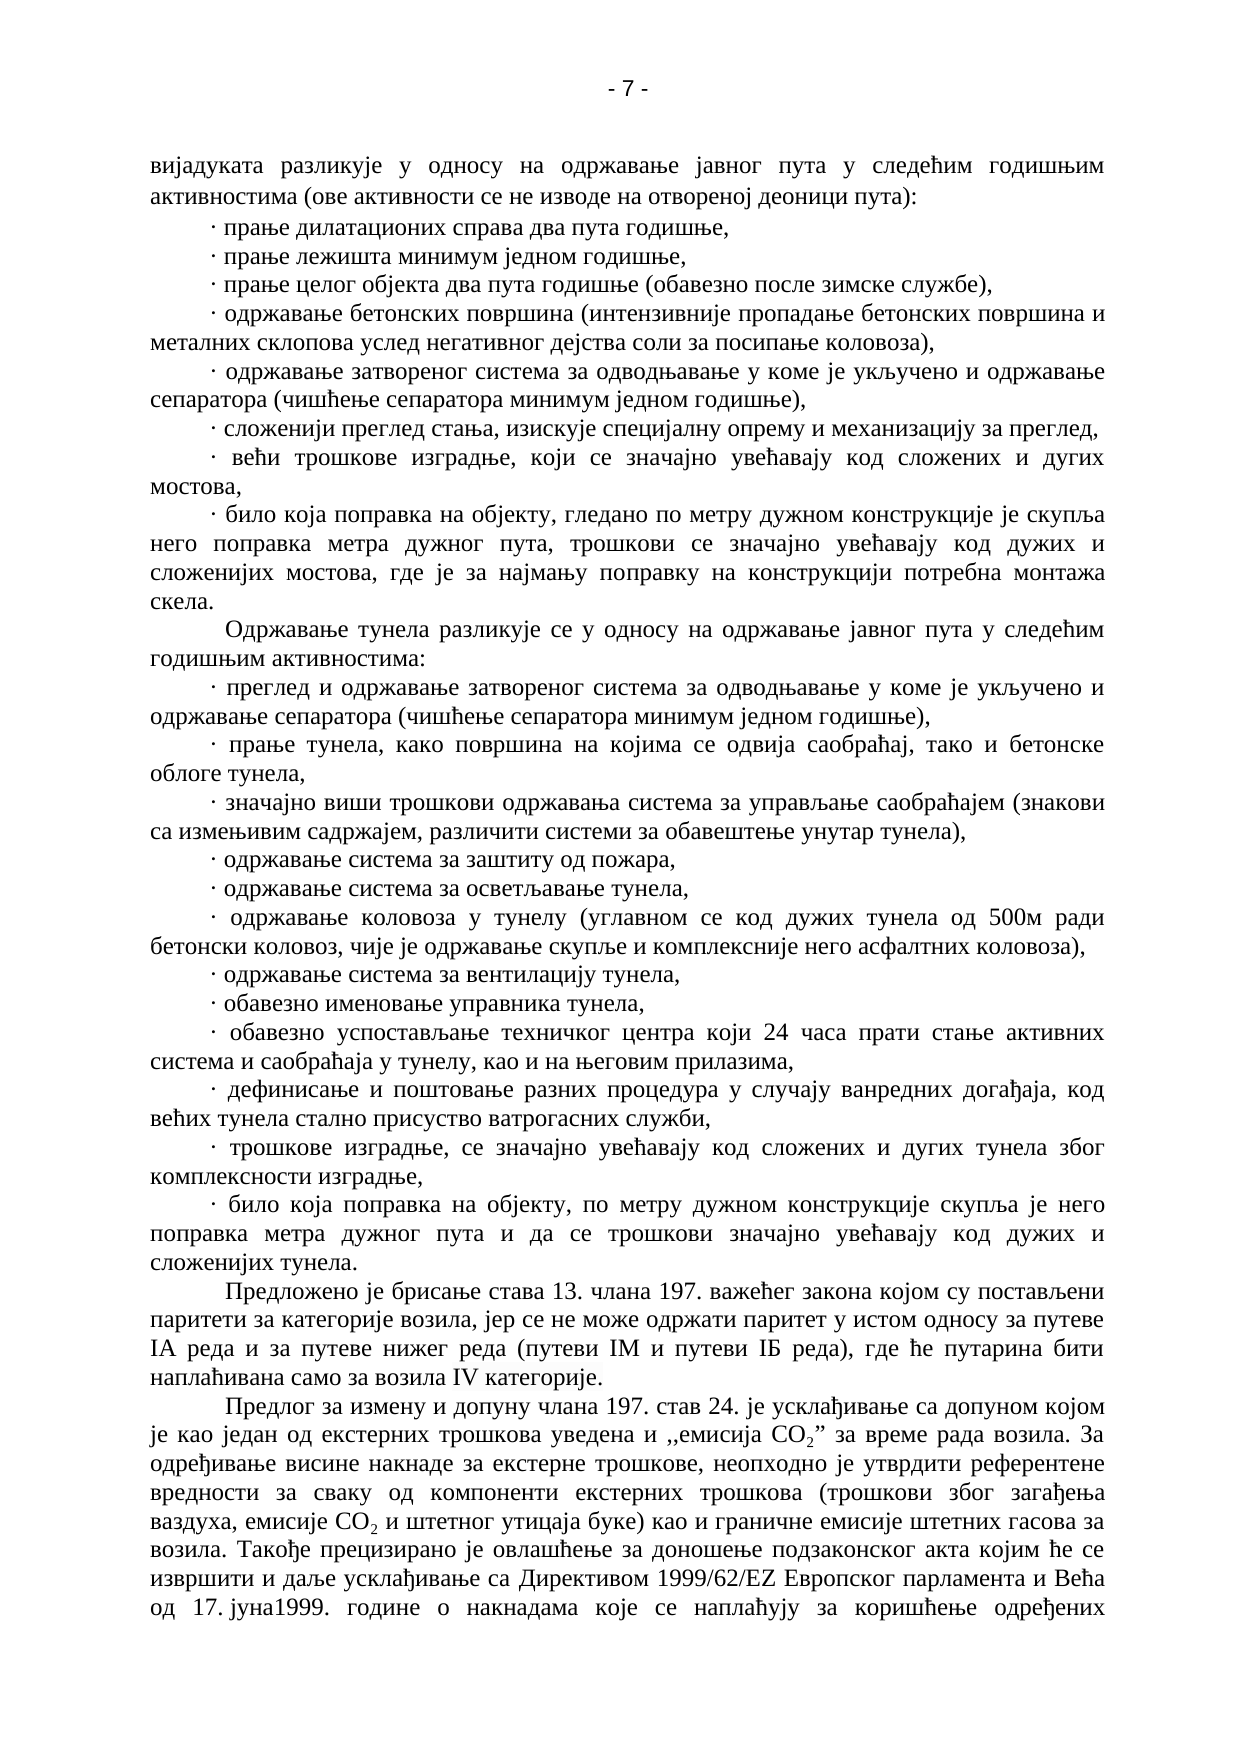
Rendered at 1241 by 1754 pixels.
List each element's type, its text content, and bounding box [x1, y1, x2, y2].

text · одржавање система за осветљавање тунела, [150, 873, 1106, 902]
text · преглед и одржавање затвореног система за одводњавање у коме је укључено и одржавање сепаратора (чишћење сепаратора минимум једном годишње), [150, 672, 1106, 729]
text · одржавање коловоза у тунелу (углавном се код дужих тунела од 500м ради бетонски коловоз, чије је одржавање скупље и комплексније него асфалтних коловоза), [150, 902, 1106, 959]
text · трошкове изградње, се значајно увећавају код сложених и дугих тунела због комплексности изградње, [150, 1132, 1106, 1189]
text · прање тунела, како површина на којима се одвија саобраћај, тако и бетонске облоге тунела, [150, 729, 1106, 787]
text · прање целог објекта два пута годишње (обавезно после зимске службе), [150, 269, 1106, 298]
text · значајно виши трошкови одржавања система за управљање саобраћајем (знакови са измењивим садржајем, различити системи за обавештење унутар тунела), [150, 787, 1106, 844]
text · обавезно именовање управника тунела, [150, 988, 1106, 1017]
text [150, 1391, 1106, 1621]
text Одржавање тунела разликује се у односу на одржавање јавног пута у следећим годишњим активностима: [150, 614, 1106, 672]
text · одржавање затвореног система за одводњавање у коме је укључено и одржавање сепаратора (чишћење сепаратора минимум једном годишње), [150, 356, 1106, 413]
text · било која поправка на објекту, по метру дужном конструкције скупља је него поправка метра дужног пута и да се трошкови значајно увећавају код дужих и сложенијих тунела. [150, 1189, 1106, 1276]
text · прање лежишта минимум jедном годишње, [150, 241, 1106, 269]
text Предложено је брисање става 13. члана 197. важећег закона којом су постављени паритети за категорије возила, јер се не може одржати паритет у истом односу за путеве IA реда и за путеве нижег реда (путеви IМ и путеви IБ реда), где ће путарина бити наплаћивана само за возила IV категорије. [150, 1276, 1106, 1391]
text · одржавање система за вентилацију тунела, [150, 959, 1106, 988]
text · већи трошкове изградње, који се значајно увећавају код сложених и дугих мостова, [150, 442, 1106, 499]
text · прање дилатационих справа два пута годишње, [150, 212, 1106, 241]
text · дефинисање и поштовање разних процедура у случају ванредних догађаја, код већих тунела стално присуство ватрогасних служби, [150, 1074, 1106, 1132]
text · одржавање система за заштиту од пожара, [150, 844, 1106, 873]
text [150, 150, 1106, 210]
text · обавезно успостављање техничког центра који 24 часа прати стање активних система и саобраћаја у тунелу, као и на његовим прилазима, [150, 1017, 1106, 1074]
text · одржавање бетонских површина (интензивније пропадање бетонских површина и металних склопова услед негативног дејства соли за посипање коловоза), [150, 298, 1106, 356]
text · било која поправка на објекту, гледано по метру дужном конструкције је скупља него поправка метра дужног пута, трошкови се значајно увећавају код дужих и сложенијих мостова, где је за најмању поправку на конструкцији потребна монтажа скела. [150, 499, 1106, 614]
text · сложенији преглед стања, изискује специјалну опрему и механизацију за преглед, [150, 413, 1106, 442]
